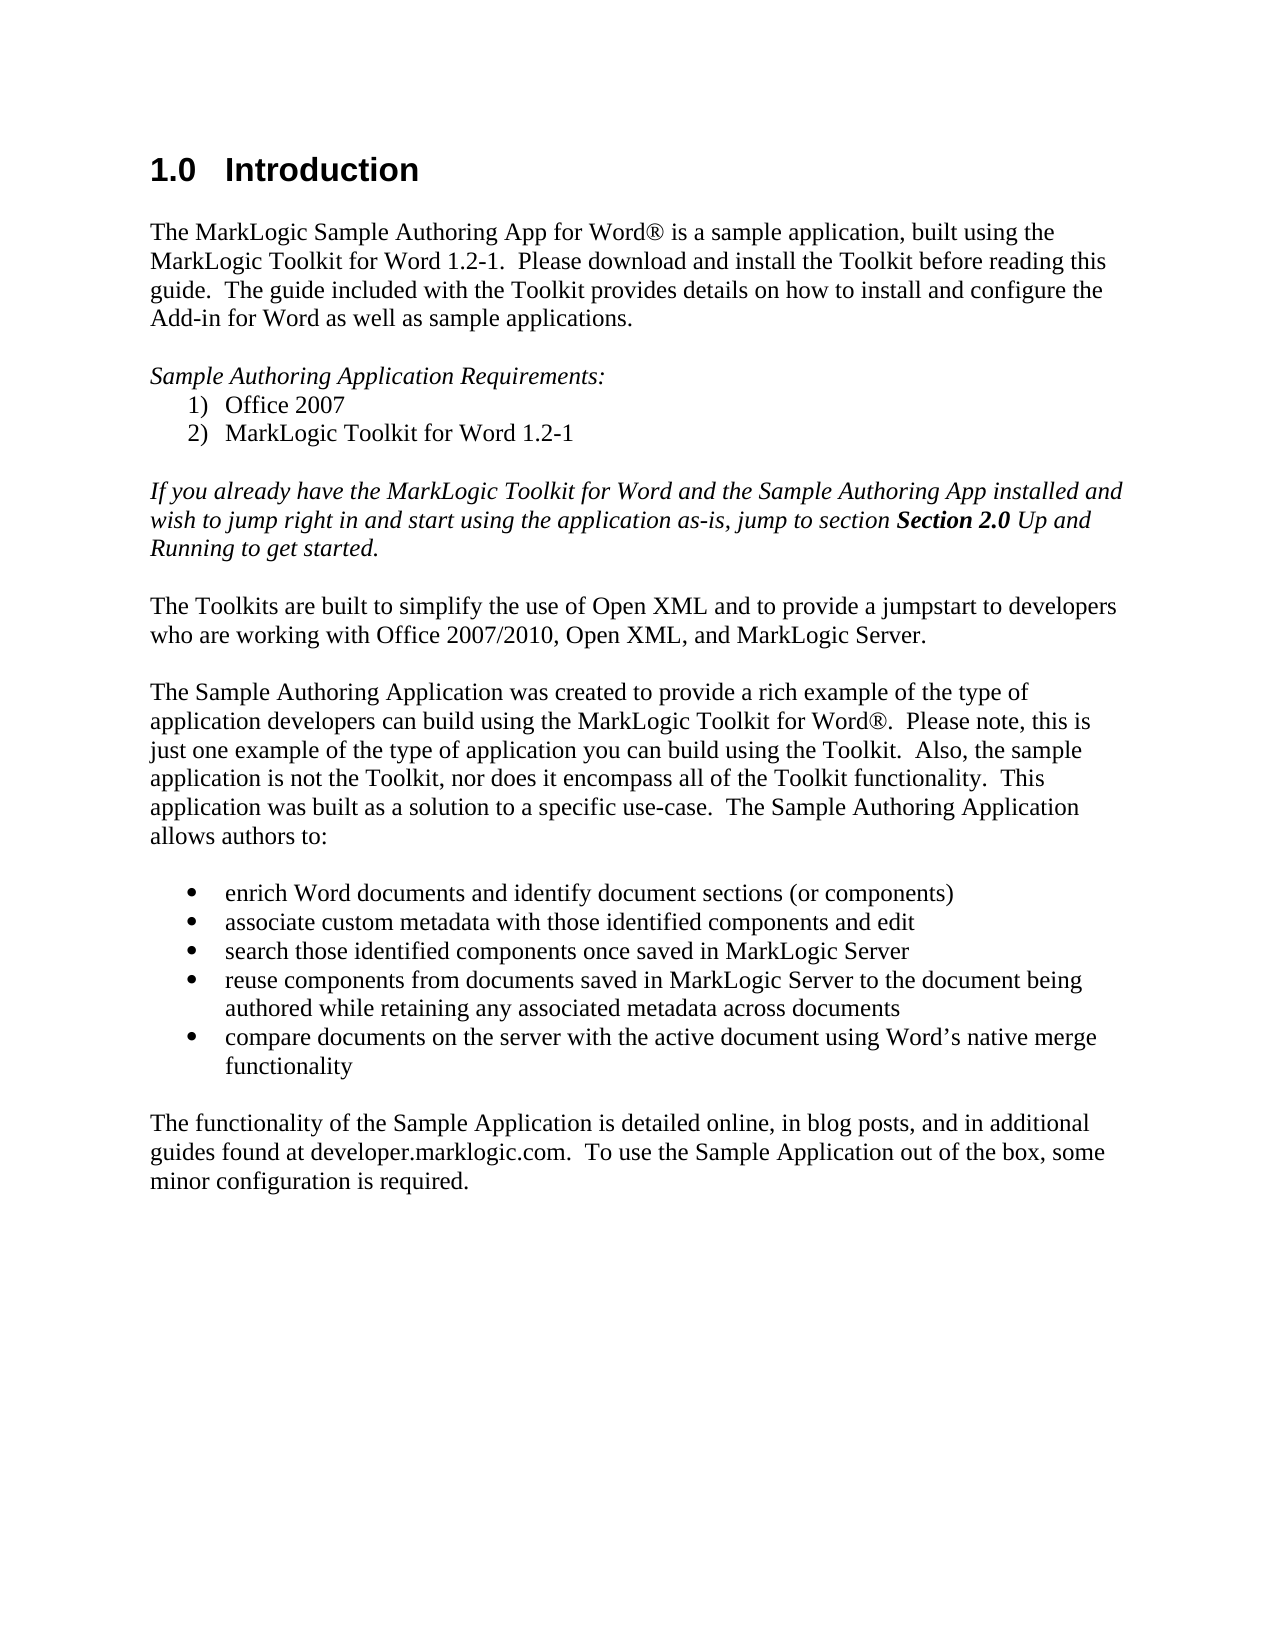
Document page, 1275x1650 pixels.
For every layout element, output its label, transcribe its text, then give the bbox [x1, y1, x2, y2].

list reuse components from documents saved in MarkLogic Server to the document being authored while retaining any associated metadata across documents [187, 965, 1125, 1022]
text The Sample Authoring Application was created to provide a rich example of the type of application developers can build using the MarkLogic Toolkit for Word®. Please note, this is just one example of the type of application you can build using the Toolkit. Also, the sample application is not the Toolkit, nor does it encompass all of the Toolkit functionality. This application was built as a solution to a specific use-case. The Sample Authoring Application allows authors to: [150, 677, 1125, 850]
text The Toolkits are built to simplify the use of Open XML and to provide a jumpstart to developers who are working with Office 2007/2010, Open XML, and MarkLogic Server. [150, 591, 1125, 648]
text The functionality of the Sample Application is detailed online, in blog posts, and in additional guides found at developer.marklogic.com. To use the Sample Application out of the box, some minor configuration is required. [150, 1108, 1125, 1195]
text The MarkLogic Sample Authoring App for Word® is a sample application, built using the MarkLogic Toolkit for Word 1.2-1. Please download and install the Toolkit before reading this guide. The guide included with the Toolkit provides details on how to install and configure the Add-in for Word as well as sample applications. [150, 217, 1125, 332]
text If you already have the MarkLogic Toolkit for Word and the Sample Authoring App installed and wish to jump right in and start using the application as-is, jump to section Section 2.0 Up and Running to get started. [150, 476, 1125, 562]
text Sample Authoring Application Requirements: [150, 361, 1125, 390]
list search those identified components once saved in MarkLogic Server [187, 936, 1125, 965]
list compare documents on the server with the active document using Word’s native merge functionality [187, 1022, 1125, 1080]
list Office 2007 [187, 390, 1125, 418]
list associate custom metadata with those identified components and edit [187, 907, 1125, 936]
list Introduction [150, 150, 1125, 188]
list enrich Word documents and identify document sections (or components) [187, 878, 1125, 907]
list MarkLogic Toolkit for Word 1.2-1 [187, 418, 1125, 447]
